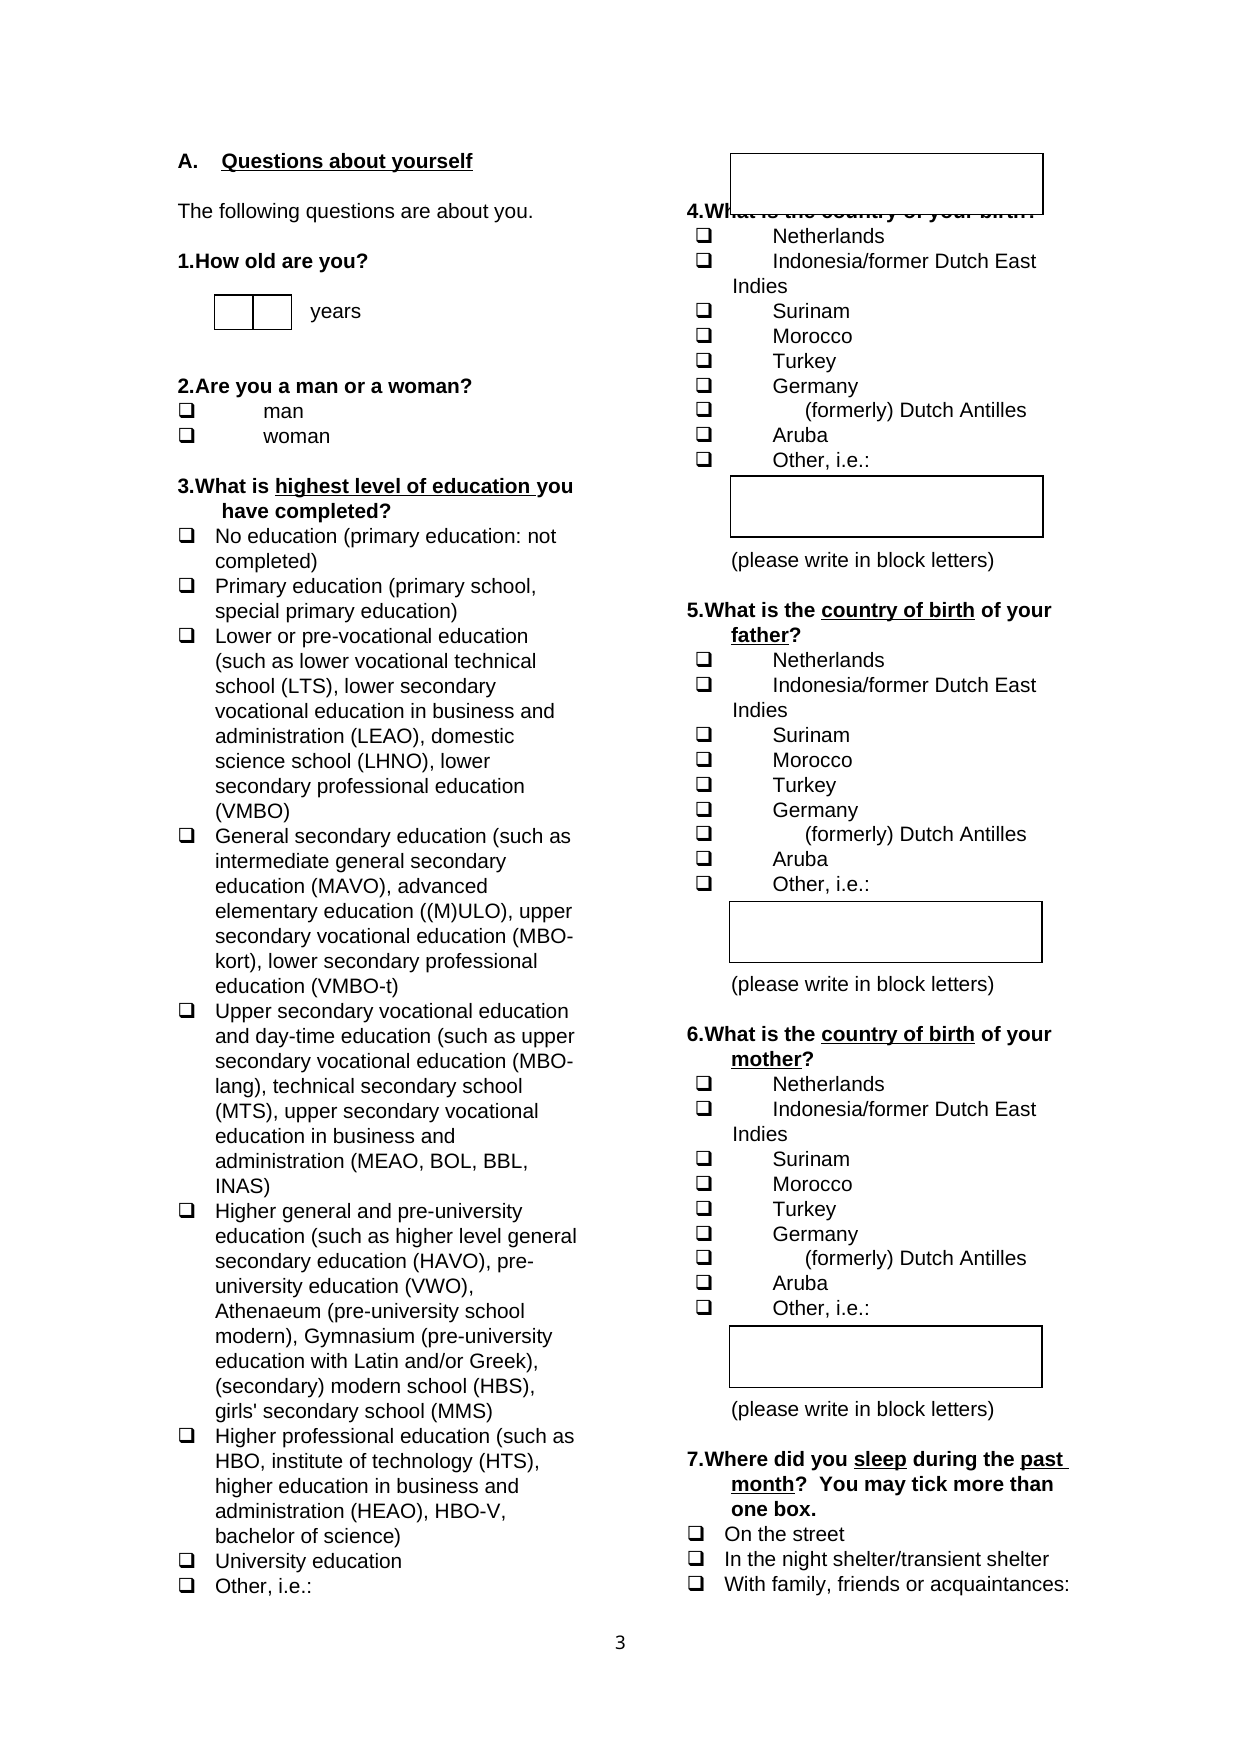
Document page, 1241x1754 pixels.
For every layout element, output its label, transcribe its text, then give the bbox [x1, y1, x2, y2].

list In the night shelter/transient shelter [687, 1546, 1093, 1571]
list Surinam [694, 298, 1093, 323]
list How old are you? [177, 248, 583, 273]
list Morocco [694, 1171, 1093, 1196]
list No education (primary education: not completed) [177, 523, 583, 573]
list Indonesia/former Dutch East Indies [694, 672, 1093, 722]
list Primary education (primary school, special primary education) [177, 573, 583, 623]
list Surinam [694, 722, 1093, 747]
list Turkey [694, 1196, 1093, 1221]
text (please write in block letters) [731, 971, 1093, 996]
list Are you a man or a woman? [177, 373, 583, 398]
list Other, i.e.: [694, 1295, 1093, 1320]
text (please write in block letters) [731, 1396, 1093, 1421]
list Upper secondary vocational education and day-time education (such as upper secondary vocational education (MBO-lang), technical secondary school (MTS), upper secondary vocational education in business and administration (MEAO, BOL, BBL, INAS) [177, 998, 583, 1198]
text years [292, 298, 583, 323]
list Netherlands [694, 1071, 1093, 1096]
list man [177, 398, 583, 423]
list What is the country of your birth? [687, 198, 1093, 223]
list (formerly) Dutch Antilles [694, 398, 1093, 422]
list What is the country of birth of your mother? [687, 1021, 1093, 1071]
list With family, friends or acquaintances: temporarily [687, 1571, 1093, 1596]
list Other, i.e.: [694, 871, 1093, 896]
text (please write in block letters) [731, 547, 1093, 572]
list woman [177, 423, 583, 448]
list Questions about yourself [177, 148, 583, 173]
list Surinam [694, 1146, 1093, 1171]
list Other, i.e.: [177, 1573, 583, 1598]
list What is highest level of education you have completed? [177, 473, 583, 523]
list Indonesia/former Dutch East Indies [694, 248, 1093, 298]
list Netherlands [694, 223, 1093, 248]
list Turkey [694, 348, 1093, 373]
list Higher professional education (such as HBO, institute of technology (HTS), higher education in business and administration (HEAO), HBO-V, bachelor of science) [177, 1423, 583, 1548]
list What is the country of birth of your father? [687, 597, 1093, 647]
list Higher general and pre-university education (such as higher level general secondary education (HAVO), pre-university education (VWO), Athenaeum (pre-university school modern), Gymnasium (pre-university education with Latin and/or Greek), (secondary) modern school (HBS), girls' secondary school (MMS) [177, 1198, 583, 1423]
list Morocco [694, 747, 1093, 772]
list Turkey [694, 772, 1093, 797]
list (formerly) Dutch Antilles [694, 1246, 1093, 1270]
list Morocco [694, 323, 1093, 348]
list Other, i.e.: [694, 447, 1093, 472]
list (formerly) Dutch Antilles [694, 822, 1093, 846]
list Indonesia/former Dutch East Indies [694, 1096, 1093, 1146]
text The following questions are about you. [177, 198, 583, 223]
list Germany [694, 373, 1093, 398]
list Netherlands [694, 647, 1093, 672]
list University education [177, 1548, 583, 1573]
list Aruba [694, 1270, 1093, 1295]
list Aruba [694, 846, 1093, 871]
list Aruba [694, 422, 1093, 447]
list On the street [687, 1521, 1093, 1546]
list General secondary education (such as intermediate general secondary education (MAVO), advanced elementary education ((M)ULO), upper secondary vocational education (MBO-kort), lower secondary professional education (VMBO-t) [177, 823, 583, 998]
list Germany [694, 797, 1093, 822]
list Where did you sleep during the past month? You may tick more than one box. [687, 1446, 1093, 1521]
list Germany [694, 1221, 1093, 1246]
list Lower or pre-vocational education (such as lower vocational technical school (LTS), lower secondary vocational education in business and administration (LEAO), domestic science school (LHNO), lower secondary professional education (VMBO) [177, 623, 583, 823]
